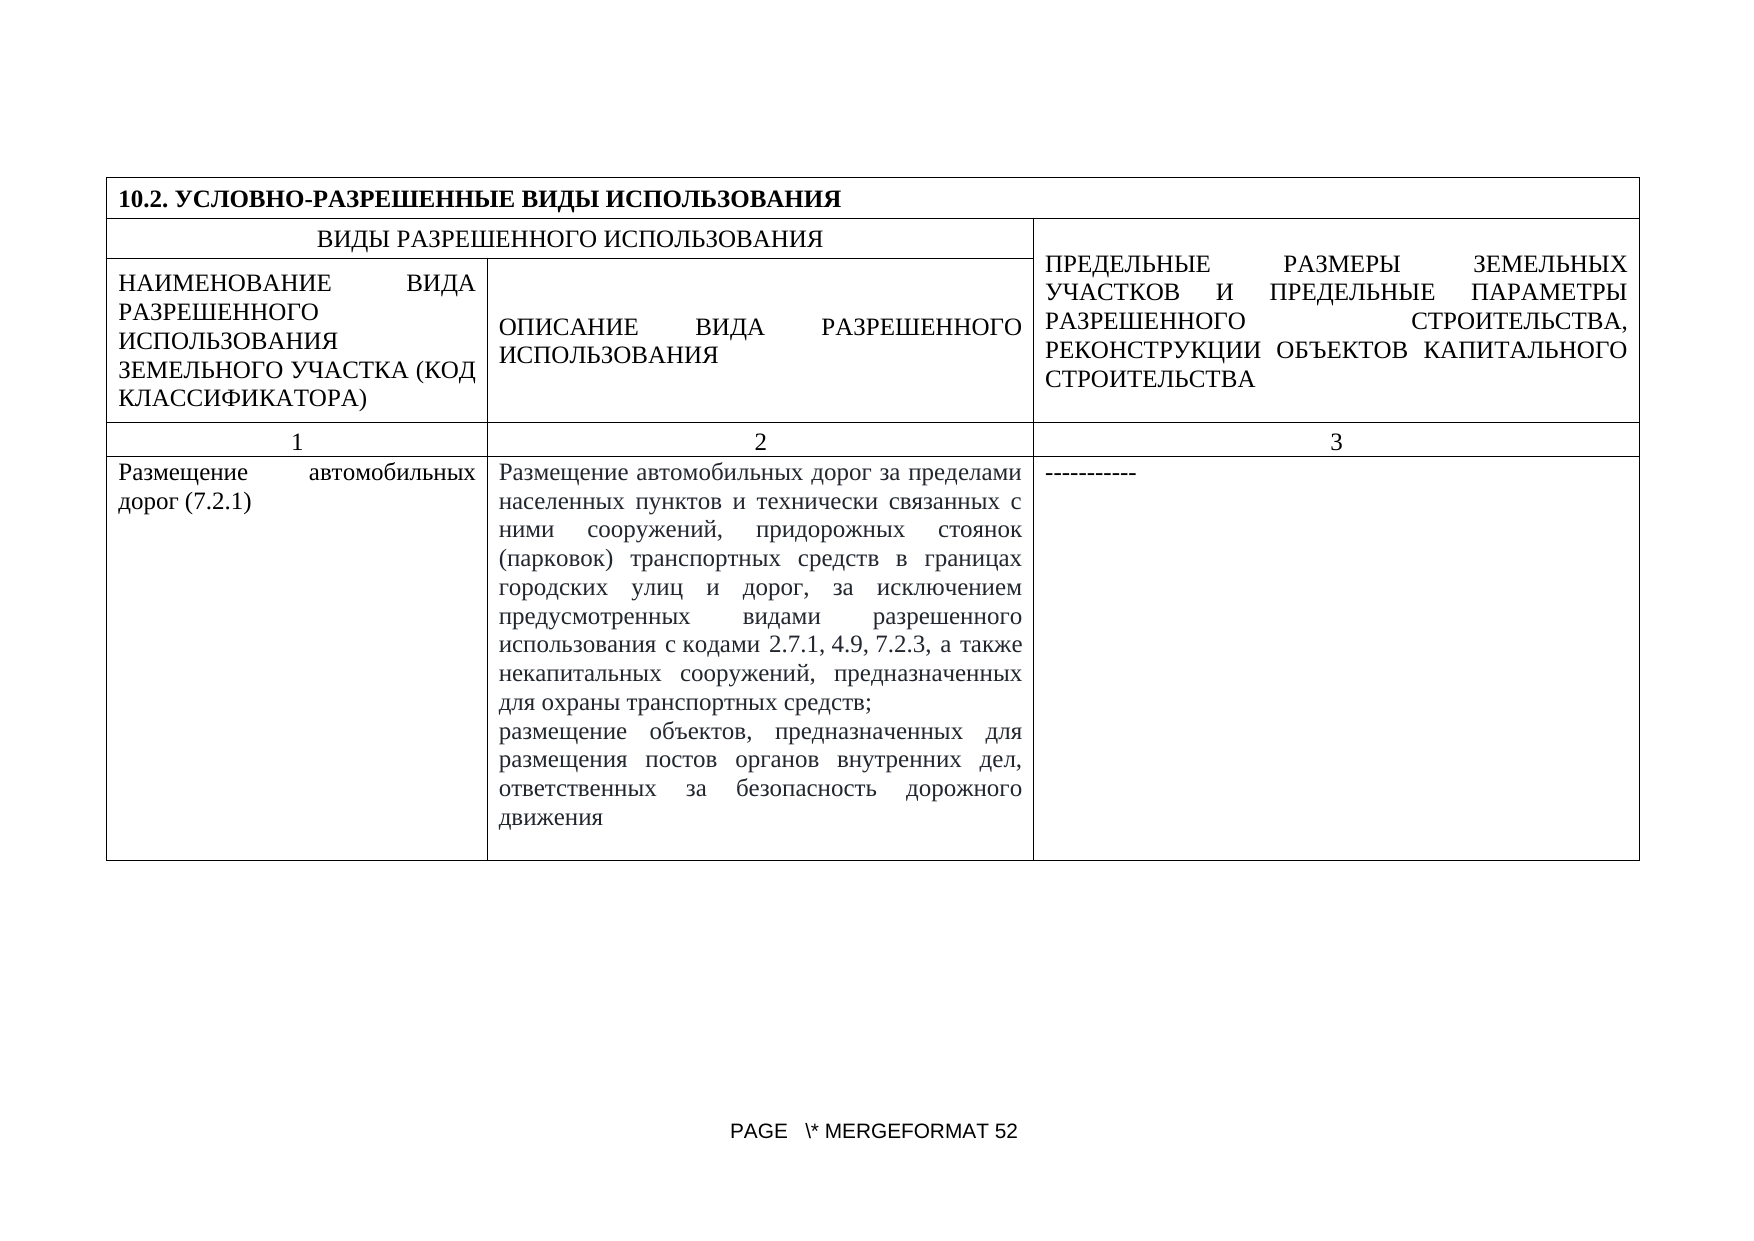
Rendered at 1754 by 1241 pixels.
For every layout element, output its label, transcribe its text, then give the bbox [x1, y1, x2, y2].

table_cell Размещение автомобильных дорог (7.2.1) [107, 457, 487, 859]
table_cell ПРЕДЕЛЬНЫЕ РАЗМЕРЫ ЗЕМЕЛЬНЫХ УЧАСТКОВ И ПРЕДЕЛЬНЫЕ ПАРАМЕТРЫ РАЗРЕШЕННОГО СТРОИТЕЛЬСТВА, РЕКОНСТРУКЦИИ ОБЪЕКТОВ КАПИТАЛЬНОГО СТРОИТЕЛЬСТВА [1034, 219, 1639, 422]
table_cell 3 [1034, 423, 1639, 456]
table_cell НАИМЕНОВАНИЕ ВИДА РАЗРЕШЕННОГО ИСПОЛЬЗОВАНИЯ ЗЕМЕЛЬНОГО УЧАСТКА (КОД КЛАССИФИКАТОРА) [107, 259, 487, 422]
table_cell ----------- [1034, 457, 1639, 859]
table_header 10.2. УСЛОВНО-РАЗРЕШЕННЫЕ ВИДЫ ИСПОЛЬЗОВАНИЯ [107, 178, 1639, 218]
table_cell ОПИСАНИЕ ВИДА РАЗРЕШЕННОГО ИСПОЛЬЗОВАНИЯ [488, 259, 1033, 422]
table_cell ВИДЫ РАЗРЕШЕННОГО ИСПОЛЬЗОВАНИЯ [107, 219, 1033, 258]
table_cell 2 [488, 423, 1033, 456]
table_cell Размещение автомобильных дорог за пределами населенных пунктов и технически связанных с ними сооружений, придорожных стоянок (парковок) транспортных средств в границах городских улиц и дорог, за исключением предусмотренных видами разрешенного использования с кодами 2.7.1, 4.9, 7.2.3, а также некапитальных сооружений, предназначенных для охраны транспортных средств; размещение объектов, предназначенных для размещения постов органов внутренних дел, ответственных за безопасность дорожного движения [488, 457, 1033, 859]
table_cell 1 [107, 423, 487, 456]
